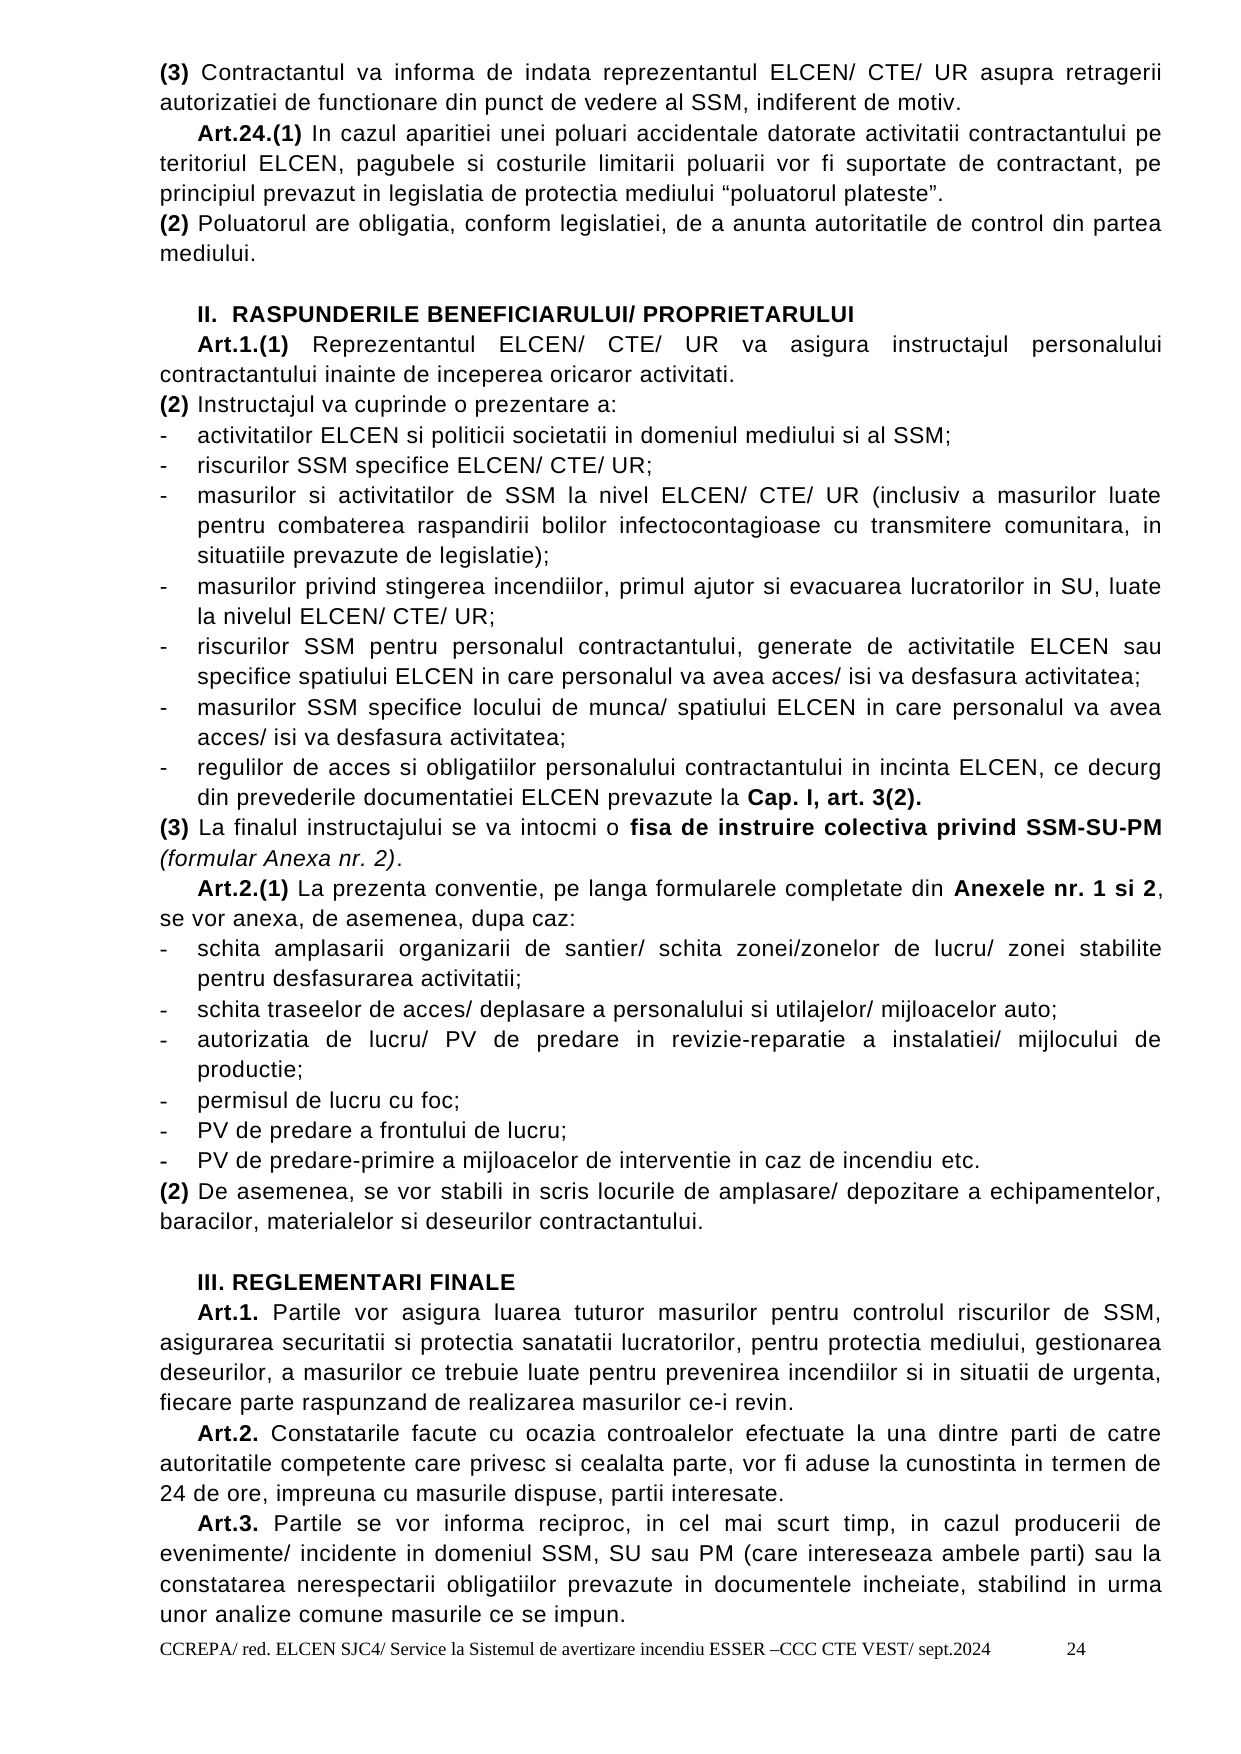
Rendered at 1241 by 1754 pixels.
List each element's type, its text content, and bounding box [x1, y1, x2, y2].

text (2) Poluatorul are obligatia, conform legislatiei, de a anunta autoritatile de control din partea mediului. [159, 210, 1163, 267]
list masurilor SSM specifice locului de munca/ spatiului ELCEN in care personalul va avea acces/ isi va desfasura activitatea; [159, 693, 1163, 750]
text II. RASPUNDERILE BENEFICIARULUI/ PROPRIETARULUI [197, 301, 1163, 327]
text (2) De asemenea, se vor stabili in scris locurile de amplasare/ depozitare a echipamentelor, baracilor, materialelor si deseurilor contractantului. [159, 1178, 1163, 1234]
text Art.1. Partile vor asigura luarea tuturor masurilor pentru controlul riscurilor de SSM, asigurarea securitatii si protectia sanatatii lucratorilor, pentru protectia mediului, gestionarea deseurilor, a masurilor ce trebuie luate pentru prevenirea incendiilor si in situatii de urgenta, fiecare parte raspunzand de realizarea masurilor ce-i revin. [159, 1299, 1163, 1416]
text III. REGLEMENTARI FINALE [159, 1268, 1163, 1295]
list regulilor de acces si obligatiilor personalului contractantului in incinta ELCEN, ce decurg din prevederile documentatiei ELCEN prevazute la Cap. I, art. 3(2). [159, 754, 1163, 810]
text Art.2. Constatarile facute cu ocazia controalelor efectuate la una dintre parti de catre autoritatile competente care privesc si cealalta parte, vor fi aduse la cunostinta in termen de 24 de ore, impreuna cu masurile dispuse, partii interesate. [159, 1419, 1163, 1506]
list schita traseelor de acces/ deplasare a personalului si utilajelor/ mijloacelor auto; [159, 996, 1163, 1022]
list PV de predare a frontului de lucru; [159, 1117, 1163, 1143]
list riscurilor SSM pentru personalul contractantului, generate de activitatile ELCEN sau specifice spatiului ELCEN in care personalul va avea acces/ isi va desfasura activitatea; [159, 633, 1163, 689]
list riscurilor SSM specifice ELCEN/ CTE/ UR; [159, 452, 1163, 478]
text Art.2.(1) La prezenta conventie, pe langa formularele completate din Anexele nr. 1 si 2, se vor anexa, de asemenea, dupa caz: [159, 875, 1163, 931]
text (3) Contractantul va informa de indata reprezentantul ELCEN/ CTE/ UR asupra retragerii autorizatiei de functionare din punct de vedere al SSM, indiferent de motiv. [159, 59, 1163, 116]
text Art.3. Partile se vor informa reciproc, in cel mai scurt timp, in cazul producerii de evenimente/ incidente in domeniul SSM, SU sau PM (care intereseaza ambele parti) sau la constatarea nerespectarii obligatiilor prevazute in documentele incheiate, stabilind in urma unor analize comune masurile ce se impun. [159, 1510, 1163, 1627]
list masurilor privind stingerea incendiilor, primul ajutor si evacuarea lucratorilor in SU, luate la nivelul ELCEN/ CTE/ UR; [159, 573, 1163, 629]
list Instructajul va cuprinde o prezentare a: [159, 391, 1163, 418]
list schita amplasarii organizarii de santier/ schita zonei/zonelor de lucru/ zonei stabilite pentru desfasurarea activitatii; [159, 935, 1163, 992]
text (3) La finalul instructajului se va intocmi o fisa de instruire colectiva privind SSM-SU-PM (formular Anexa nr. 2). [159, 814, 1163, 871]
list PV de predare-primire a mijloacelor de interventie in caz de incendiu etc. [159, 1147, 1163, 1174]
text Art.24.(1) In cazul aparitiei unei poluari accidentale datorate activitatii contractantului pe teritoriul ELCEN, pagubele si costurile limitarii poluarii vor fi suportate de contractant, pe principiul prevazut in legislatia de protectia mediului “poluatorul plateste”. [159, 119, 1163, 206]
text Art.1.(1) Reprezentantul ELCEN/ CTE/ UR va asigura instructajul personalului contractantului inainte de inceperea oricaror activitati. [159, 331, 1163, 387]
list masurilor si activitatilor de SSM la nivel ELCEN/ CTE/ UR (inclusiv a masurilor luate pentru combaterea raspandirii bolilor infectocontagioase cu transmitere comunitara, in situatiile prevazute de legislatie); [159, 482, 1163, 569]
list autorizatia de lucru/ PV de predare in revizie-reparatie a instalatiei/ mijlocului de productie; [159, 1026, 1163, 1083]
list permisul de lucru cu foc; [159, 1087, 1163, 1113]
list activitatilor ELCEN si politicii societatii in domeniul mediului si al SSM; [159, 422, 1163, 448]
